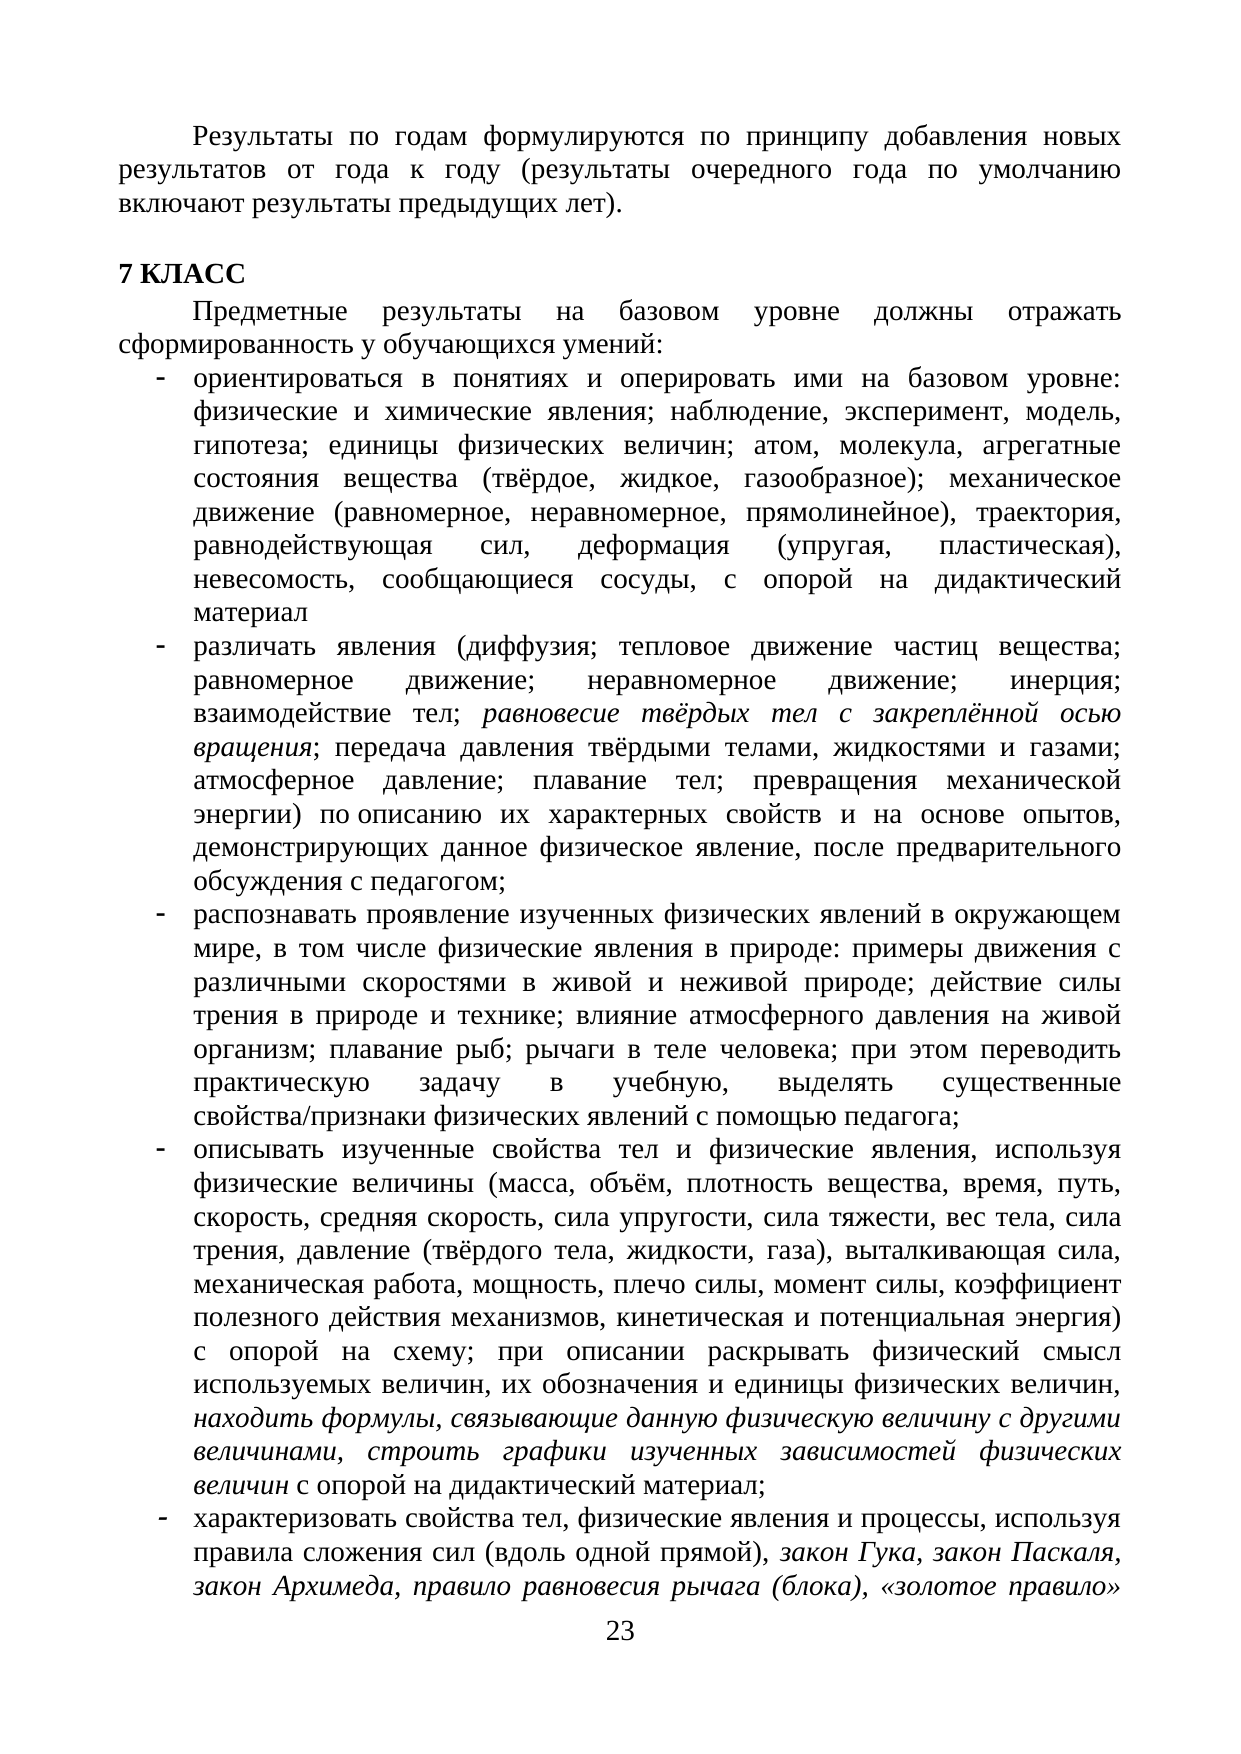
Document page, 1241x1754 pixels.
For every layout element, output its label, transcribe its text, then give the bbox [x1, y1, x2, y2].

subtitle 7 КЛАСС [118, 256, 1122, 290]
list ориентироваться в понятиях и оперировать ими на базовом уровне: физические и химические явления; наблюдение, эксперимент, модель, гипотеза; единицы физических величин; атом, молекула, агрегатные состояния вещества (твёрдое, жидкое, газообразное); механическое движение (равномерное, неравномерное, прямолинейное), траектория, равнодействующая сил, деформация (упругая, пластическая), невесомость, сообщающиеся сосуды, с опорой на дидактический материал [156, 360, 1122, 628]
list различать явления (диффузия; тепловое движение частиц вещества; равномерное движение; неравномерное движение; инерция; взаимодействие тел; равновесие твёрдых тел с закреплённой осью вращения; передача давления твёрдыми телами, жидкостями и газами; атмосферное давление; плавание тел; превращения механической энергии) по описанию их характерных свойств и на основе опытов, демонстрирующих данное физическое явление, после предварительного обсуждения с педагогом; [156, 628, 1122, 897]
list распознавать проявление изученных физических явлений в окружающем мире, в том числе физические явления в природе: примеры движения с различными скоростями в живой и неживой природе; действие силы трения в природе и технике; влияние атмосферного давления на живой организм; плавание рыб; рычаги в теле человека; при этом переводить практическую задачу в учебную, выделять существенные свойства/признаки физических явлений с помощью педагога; [156, 897, 1122, 1131]
list описывать изученные свойства тел и физические явления, используя физические величины (масса, объём, плотность вещества, время, путь, скорость, средняя скорость, сила упругости, сила тяжести, вес тела, сила трения, давление (твёрдого тела, жидкости, газа), выталкивающая сила, механическая работа, мощность, плечо силы, момент силы, коэффициент полезного действия механизмов, кинетическая и потенциальная энергия) с опорой на схему; при описании раскрывать физический смысл используемых величин, их обозначения и единицы физических величин, находить формулы, связывающие данную физическую величину с другими величинами, строить графики изученных зависимостей физических величин с опорой на дидактический материал; [156, 1131, 1122, 1501]
text Предметные результаты на базовом уровне должны отражать сформированность у обучающихся умений: [118, 293, 1122, 360]
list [156, 1501, 1122, 1601]
text Результаты по годам формулируются по принципу добавления новых результатов от года к году (результаты очередного года по умолчанию включают результаты предыдущих лет). [118, 118, 1122, 219]
